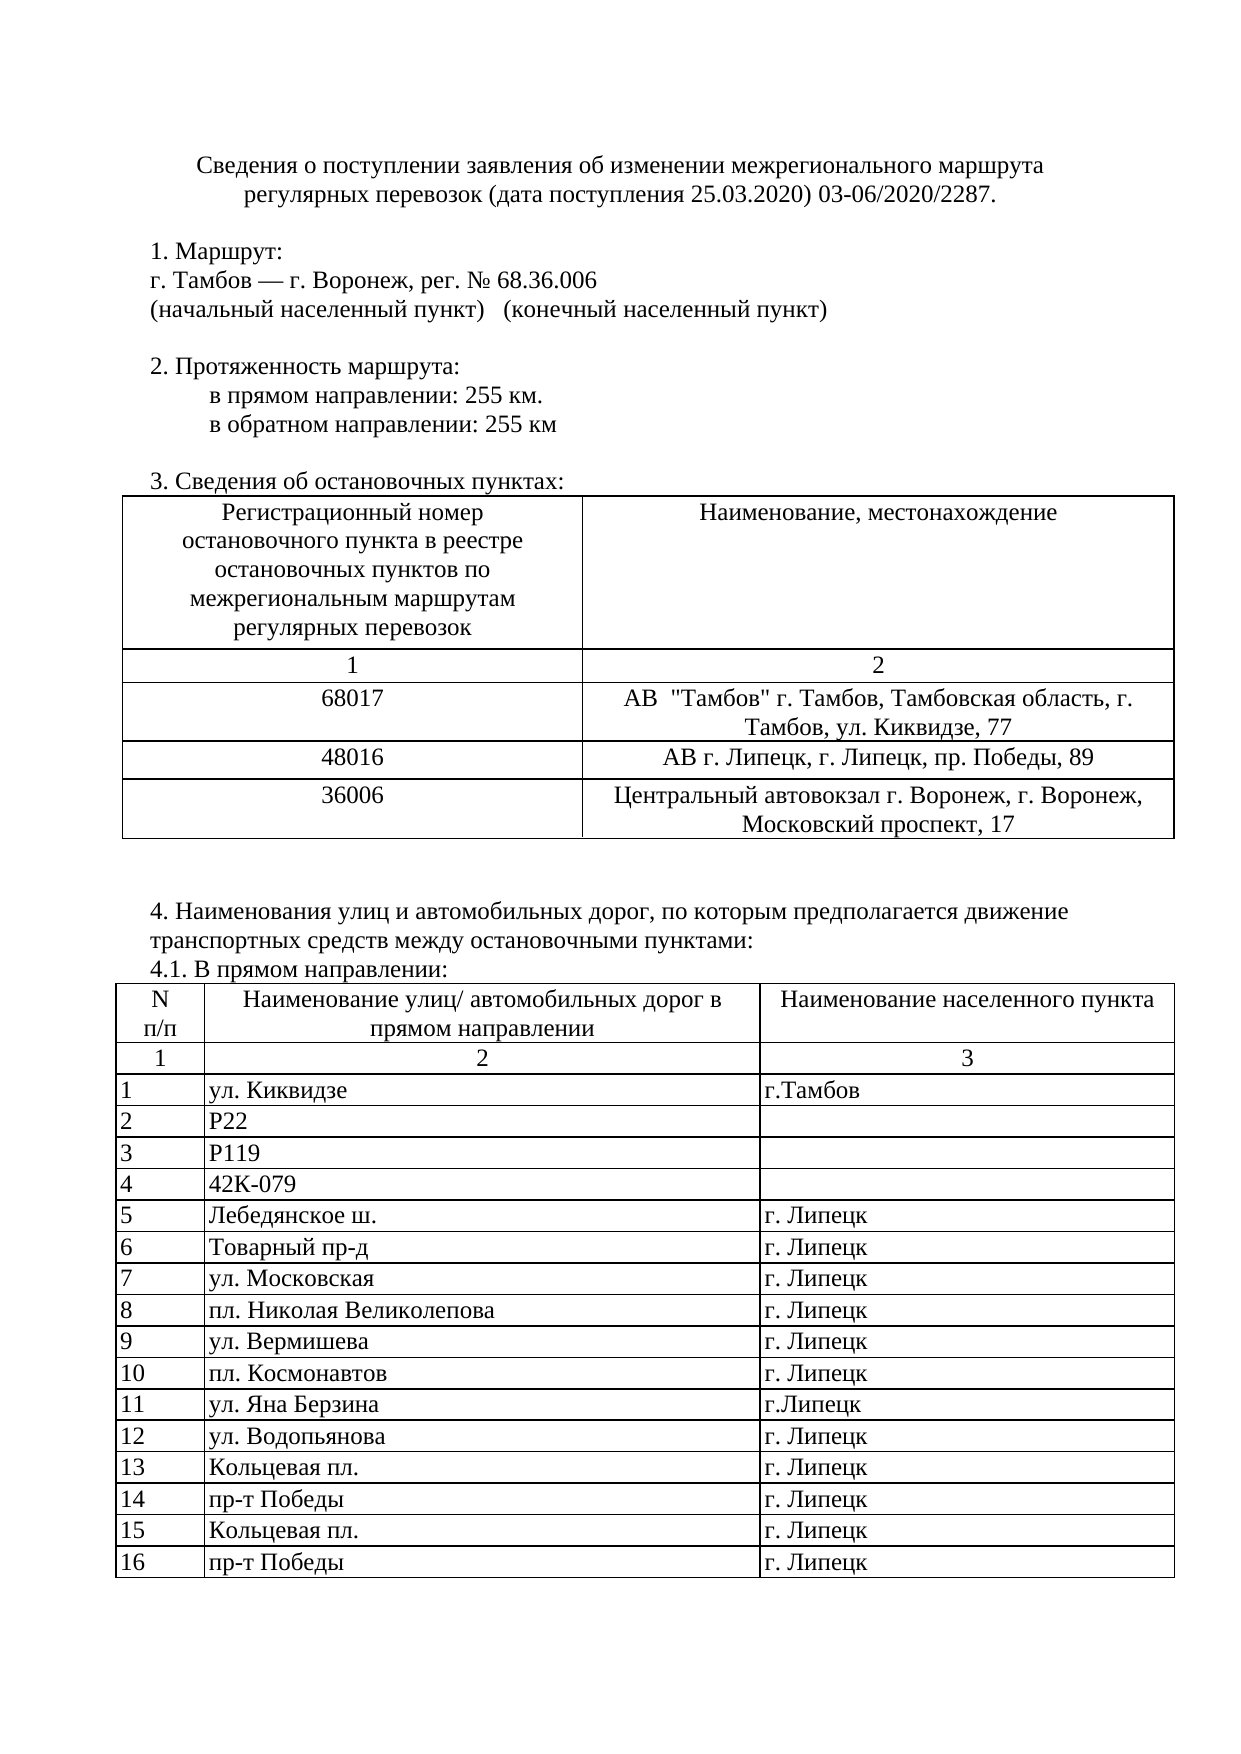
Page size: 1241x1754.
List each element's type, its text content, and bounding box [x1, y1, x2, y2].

table_cell 3 [761, 1043, 1174, 1073]
table_cell 2 [205, 1043, 759, 1073]
table_cell 10 [117, 1358, 204, 1388]
table_cell г. Липецк [761, 1232, 1174, 1262]
table_cell Кольцевая пл. [205, 1515, 759, 1545]
table_cell г. Липецк [761, 1264, 1174, 1293]
table_cell 3 [117, 1138, 204, 1168]
table_cell 16 [117, 1547, 204, 1577]
text 3. Сведения об остановочных пунктах: [150, 466, 1090, 495]
table_cell Р119 [205, 1138, 759, 1168]
table_cell 12 [117, 1421, 204, 1451]
table_cell АВ "Тамбов" г. Тамбов, Тамбовская область, г. Тамбов, ул. Киквидзе, 77 [583, 683, 1173, 740]
table_cell 1 [117, 1075, 204, 1105]
table_cell АВ г. Липецк, г. Липецк, пр. Победы, 89 [583, 742, 1173, 778]
table_cell пл. Николая Великолепова [205, 1295, 759, 1325]
text в обратном направлении: 255 км [150, 409, 1090, 437]
table_cell г.Тамбов [761, 1075, 1174, 1105]
table_cell пр-т Победы [205, 1547, 759, 1577]
text 1. Маршрут: [150, 236, 1090, 265]
table_cell г. Липецк [761, 1515, 1174, 1545]
table_cell 1 [123, 650, 582, 681]
table_cell г.Липецк [761, 1390, 1174, 1419]
text Сведения о поступлении заявления об изменении межрегионального маршрута регулярных перевозок (дата поступления 25.03.2020) 03-06/2020/2287. [150, 150, 1090, 207]
table_cell Р22 [205, 1106, 759, 1136]
table_header N п/п [117, 984, 204, 1042]
table_cell ул. Яна Берзина [205, 1390, 759, 1419]
table_cell 13 [117, 1452, 204, 1482]
table_cell Лебедянское ш. [205, 1201, 759, 1231]
table_cell 9 [117, 1327, 204, 1356]
table_cell 4 [117, 1169, 204, 1199]
table_header Наименование, местонахождение [583, 497, 1173, 648]
table_header Наименование населенного пункта [761, 984, 1174, 1042]
table_cell [761, 1169, 1174, 1199]
table_cell ул. Вермишева [205, 1327, 759, 1356]
table_cell г. Липецк [761, 1452, 1174, 1482]
text 2. Протяженность маршрута: [150, 351, 1090, 380]
table_header Наименование улиц/ автомобильных дорог в прямом направлении [205, 984, 759, 1042]
table_cell [761, 1106, 1174, 1136]
table_cell 48016 [123, 742, 582, 778]
table_cell 2 [583, 650, 1173, 681]
table_cell 1 [117, 1043, 204, 1073]
table_cell г. Липецк [761, 1295, 1174, 1325]
table_cell ул. Московская [205, 1264, 759, 1293]
table_cell 36006 [123, 780, 582, 837]
table_cell 7 [117, 1264, 204, 1293]
text 4.1. В прямом направлении: [150, 954, 1090, 983]
text г. Тамбов — г. Воронеж, рег. № 68.36.006 [150, 265, 1090, 294]
table_cell 2 [117, 1106, 204, 1136]
table_cell г. Липецк [761, 1484, 1174, 1514]
table_cell 11 [117, 1390, 204, 1419]
table_cell Центральный автовокзал г. Воронеж, г. Воронеж, Московский проспект, 17 [583, 780, 1173, 837]
text в прямом направлении: 255 км. [150, 380, 1090, 409]
table_cell пр-т Победы [205, 1484, 759, 1514]
table_cell 68017 [123, 683, 582, 740]
table_cell Кольцевая пл. [205, 1452, 759, 1482]
table_cell 5 [117, 1201, 204, 1231]
table_cell г. Липецк [761, 1358, 1174, 1388]
table_cell г. Липецк [761, 1327, 1174, 1356]
table_cell 6 [117, 1232, 204, 1262]
text 4. Наименования улиц и автомобильных дорог, по которым предполагается движение транспортных средств между остановочными пунктами: [150, 896, 1090, 954]
table_cell ул. Водопьянова [205, 1421, 759, 1451]
table_cell Товарный пр-д [205, 1232, 759, 1262]
table_cell 8 [117, 1295, 204, 1325]
table_header Регистрационный номер остановочного пункта в реестре остановочных пунктов по межрегиональным маршрутам регулярных перевозок [123, 497, 582, 648]
table_cell г. Липецк [761, 1201, 1174, 1231]
table_cell пл. Космонавтов [205, 1358, 759, 1388]
table_cell ул. Киквидзе [205, 1075, 759, 1105]
table_cell г. Липецк [761, 1421, 1174, 1451]
table_cell 14 [117, 1484, 204, 1514]
table_cell 15 [117, 1515, 204, 1545]
text (начальный населенный пункт) (конечный населенный пункт) [150, 294, 1090, 322]
table_cell [761, 1138, 1174, 1168]
table_cell г. Липецк [761, 1547, 1174, 1577]
table_cell 42К-079 [205, 1169, 759, 1199]
